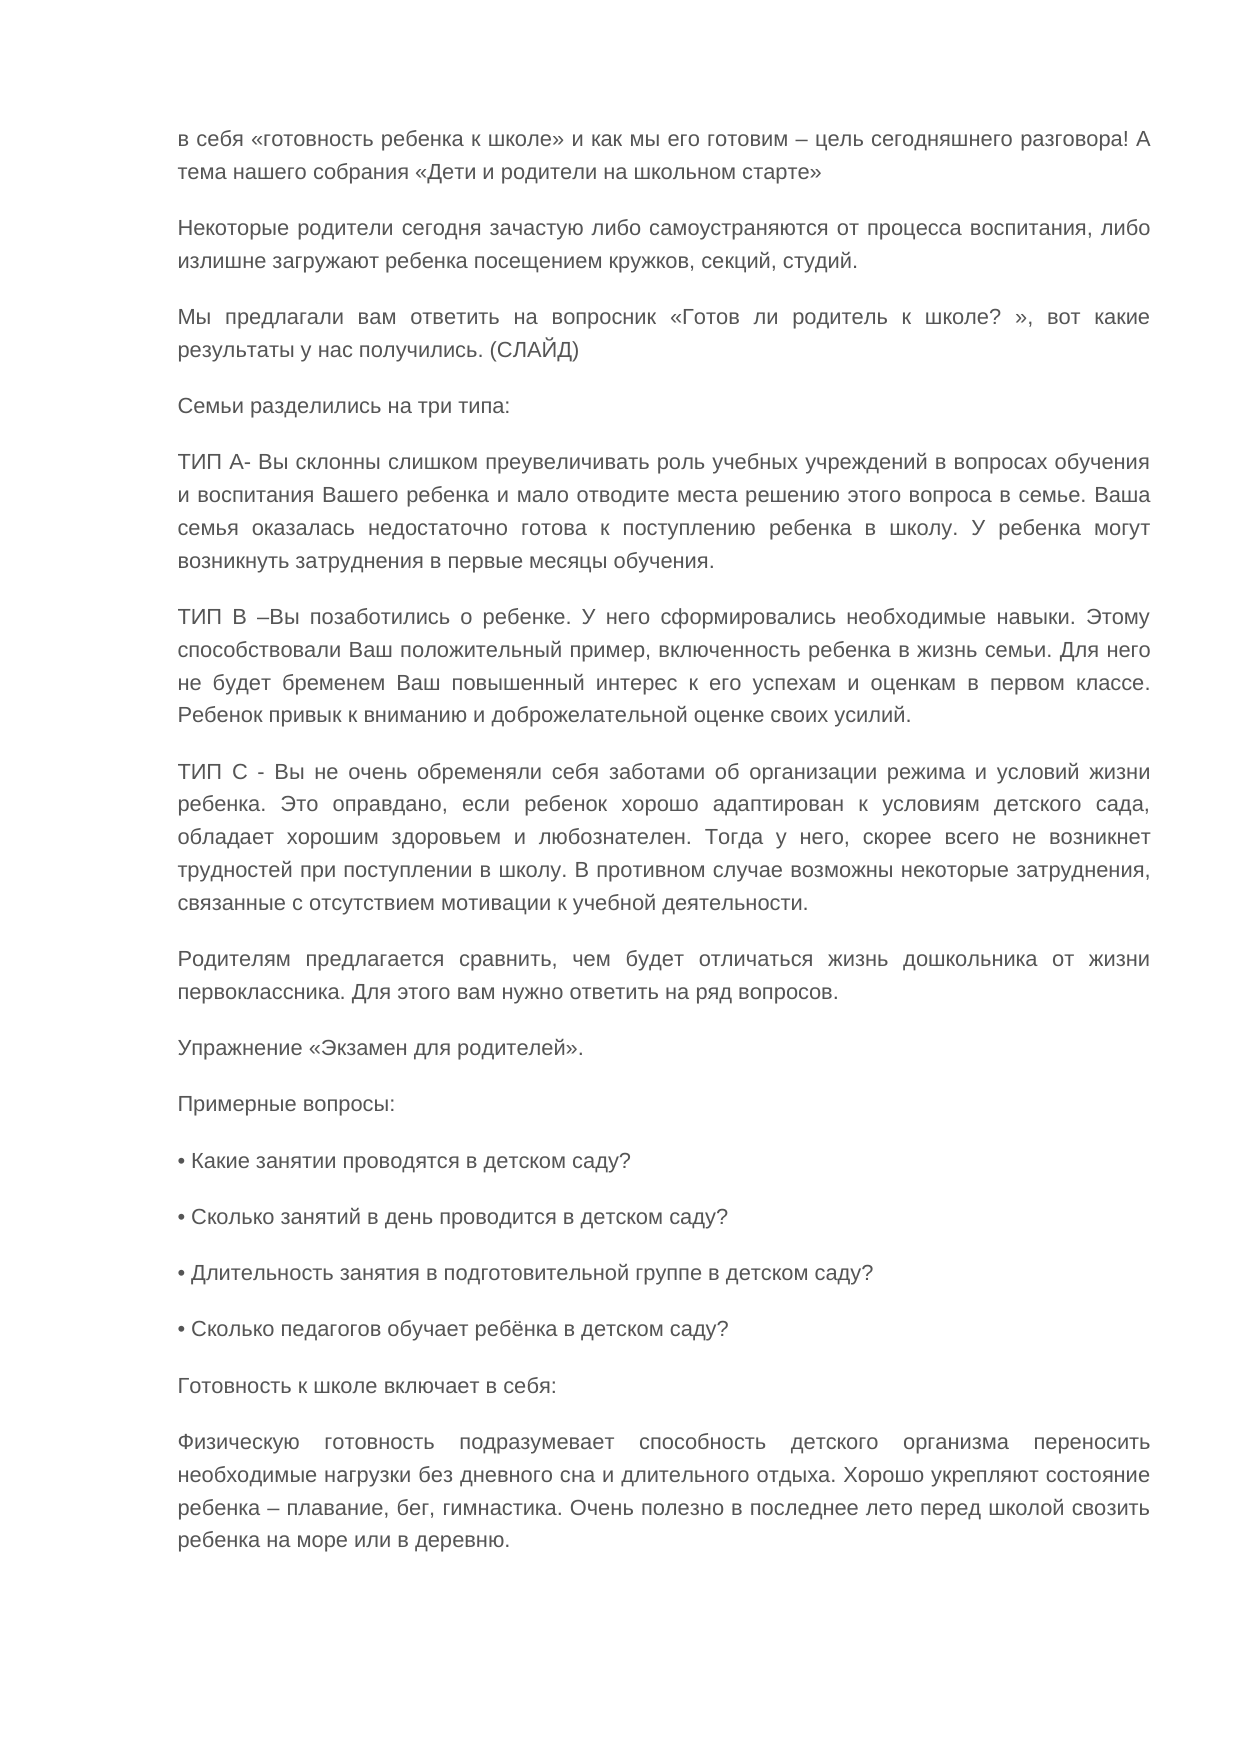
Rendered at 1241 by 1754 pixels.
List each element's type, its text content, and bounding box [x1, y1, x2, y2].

text ТИП С - Вы не очень обременяли себя заботами об организации режима и условий жизни ребенка. Это оправдано, если ребенок хорошо адаптирован к условиям детского сада, обладает хорошим здоровьем и любознателен. Тогда у него, скорее всего не возникнет трудностей при поступлении в школу. В противном случае возможны некоторые затруднения, связанные с отсутствием мотивации к учебной деятельности. [177, 751, 1152, 915]
text • Какие занятии проводятся в детском саду? [177, 1140, 1152, 1173]
text • Длительность занятия в подготовительной группе в детском саду? [177, 1252, 1152, 1285]
text Некоторые родители сегодня зачастую либо самоустраняются от процесса воспитания, либо излишне загружают ребенка посещением кружков, секций, студий. [177, 207, 1152, 273]
text • Сколько педагогов обучает ребёнка в детском саду? [177, 1309, 1152, 1342]
text Семьи разделились на три типа: [177, 385, 1152, 418]
text Готовность к школе включает в себя: [177, 1365, 1152, 1398]
text Примерные вопросы: [177, 1084, 1152, 1117]
text Родителям предлагается сравнить, чем будет отличаться жизнь дошкольника от жизни первоклассника. Для этого вам нужно ответить на ряд вопросов. [177, 938, 1152, 1004]
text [177, 118, 1152, 184]
text Упражнение «Экзамен для родителей». [177, 1027, 1152, 1060]
text • Сколько занятий в день проводится в детском саду? [177, 1196, 1152, 1229]
text ТИП А- Вы склонны слишком преувеличивать роль учебных учреждений в вопросах обучения и воспитания Вашего ребенка и мало отводите места решению этого вопроса в семье. Ваша семья оказалась недостаточно готова к поступлению ребенка в школу. У ребенка могут возникнуть затруднения в первые месяцы обучения. [177, 442, 1152, 573]
text ТИП В –Вы позаботились о ребенке. У него сформировались необходимые навыки. Этому способствовали Ваш положительный пример, включенность ребенка в жизнь семьи. Для него не будет бременем Ваш повышенный интерес к его успехам и оценкам в первом классе. Ребенок привык к вниманию и доброжелательной оценке своих усилий. [177, 596, 1152, 727]
text Мы предлагали вам ответить на вопросник «Готов ли родитель к школе? », вот какие результаты у нас получились. (СЛАЙД) [177, 296, 1152, 362]
text Физическую готовность подразумевает способность детского организма переносить необходимые нагрузки без дневного сна и длительного отдыха. Хорошо укрепляют состояние ребенка – плавание, бег, гимнастика. Очень полезно в последнее лето перед школой свозить ребенка на море или в деревню. [177, 1421, 1152, 1552]
